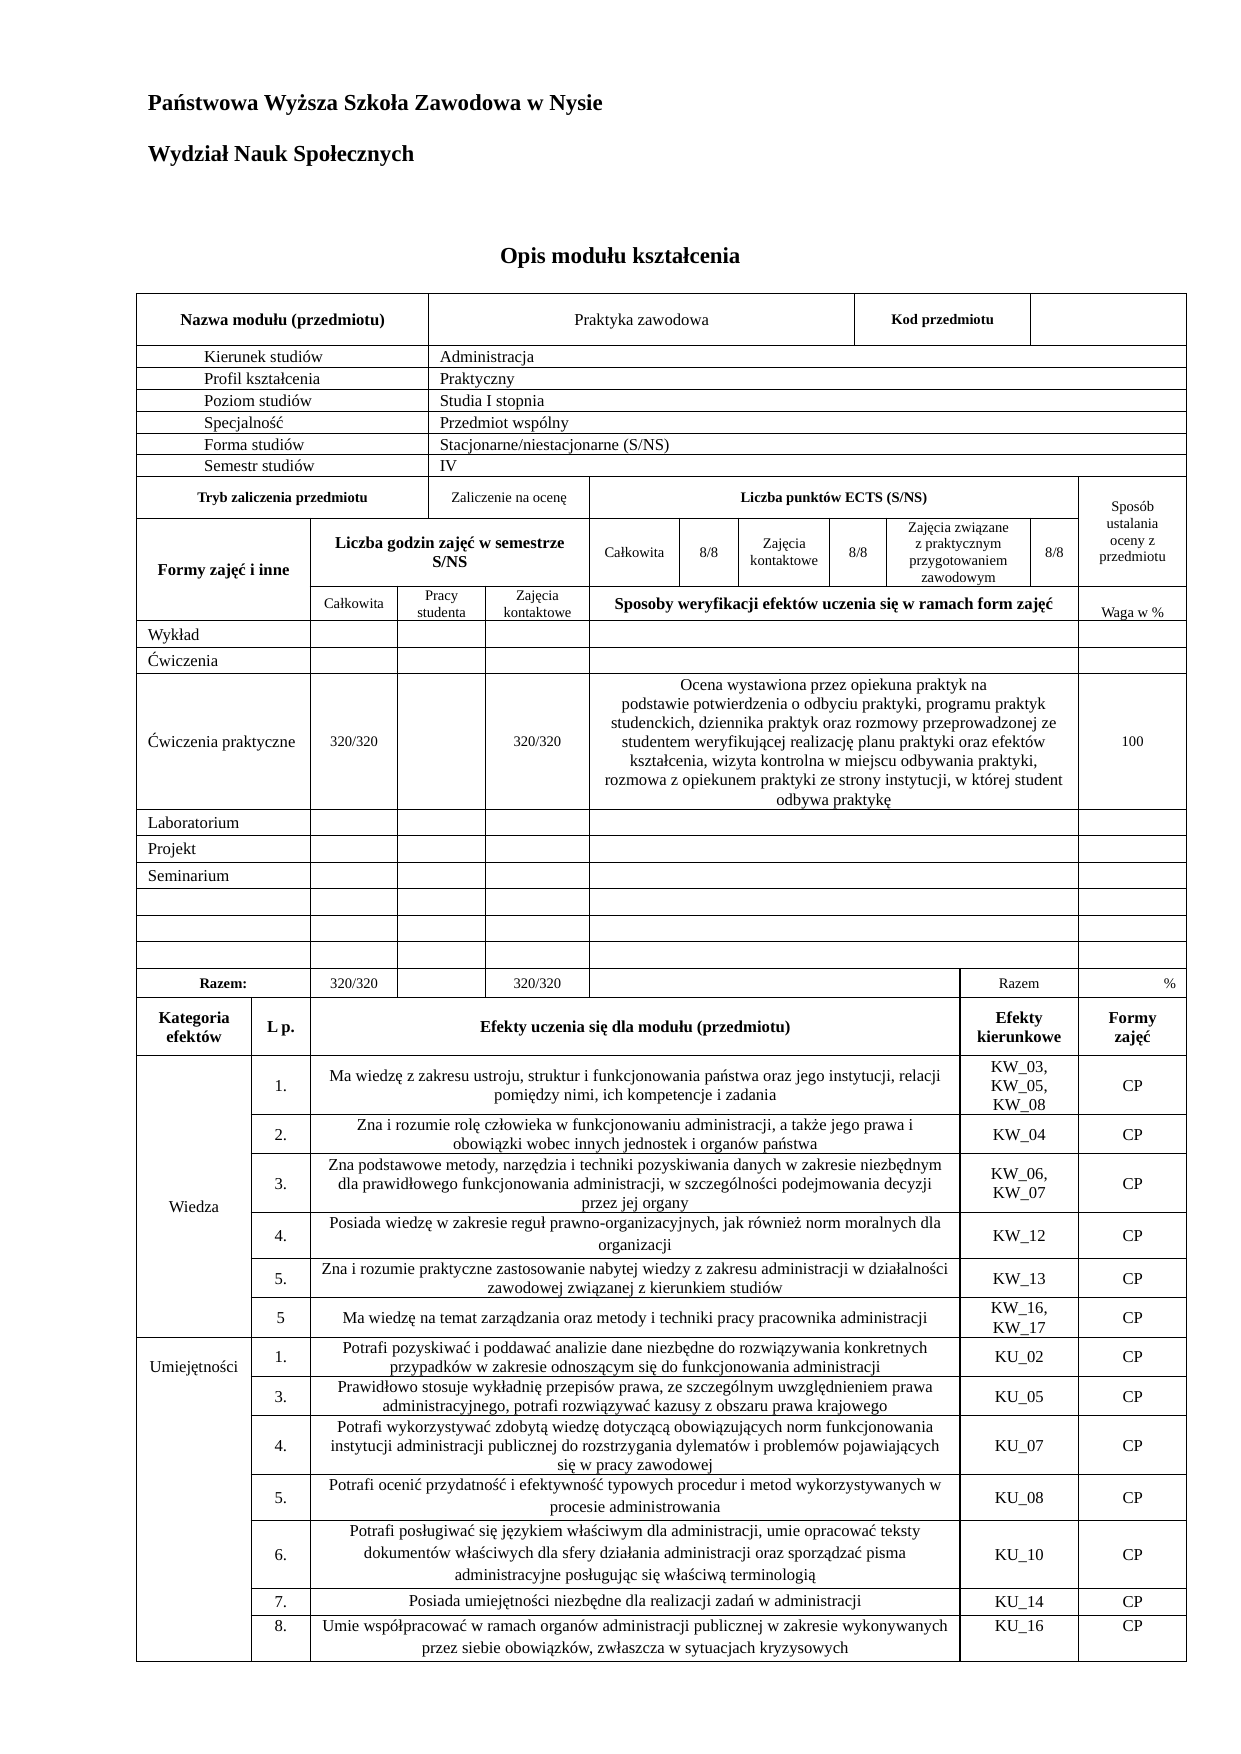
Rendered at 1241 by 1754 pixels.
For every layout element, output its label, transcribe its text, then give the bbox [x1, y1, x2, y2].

table_cell 3. [252, 1154, 310, 1212]
table_cell Projekt [137, 836, 310, 862]
table_cell Kierunek studiów [137, 346, 428, 367]
table_cell KU_07 [961, 1416, 1078, 1474]
table_cell CP [1079, 1377, 1186, 1415]
table_cell [590, 648, 1078, 673]
table_cell 8/8 [830, 519, 886, 586]
table_cell 2. [252, 1115, 310, 1153]
table_cell IV [429, 455, 1186, 476]
table_header [1031, 294, 1186, 345]
table_cell Efekty kierunkowe [961, 998, 1078, 1055]
table_cell Całkowita [590, 519, 679, 586]
table_cell [486, 863, 589, 888]
table_cell Formy zajęć i inne [137, 519, 310, 620]
table_cell CP [1079, 1056, 1186, 1114]
table_cell KU_16 [961, 1616, 1078, 1661]
table_cell [1079, 889, 1186, 915]
table_cell 320/320 [311, 969, 397, 997]
table_cell [590, 916, 1078, 941]
table_cell [398, 969, 485, 997]
table_cell [398, 648, 485, 673]
table_cell 4. [252, 1416, 310, 1474]
table_cell Wykład [137, 621, 310, 647]
table_cell [398, 621, 485, 647]
table_cell Efekty uczenia się dla modułu (przedmiotu) [311, 998, 959, 1055]
table_cell Zna i rozumie rolę człowieka w funkcjonowaniu administracji, a także jego prawa i obowiązki wobec innych jednostek i organów państwa [311, 1115, 959, 1153]
table_header Nazwa modułu (przedmiotu) [137, 294, 428, 345]
table_cell L p. [252, 998, 310, 1055]
table_cell [311, 621, 397, 647]
table_cell [1079, 648, 1186, 673]
table_cell [311, 889, 397, 915]
table_cell [398, 942, 485, 968]
table_cell Posiada umiejętności niezbędne dla realizacji zadań w administracji [311, 1589, 959, 1614]
table_cell [590, 810, 1078, 835]
table_cell Laboratorium [137, 810, 310, 835]
table_cell Zajęcia związane z praktycznym przygotowaniem zawodowym [887, 519, 1030, 586]
table_cell 100 [1079, 674, 1186, 808]
table_cell Zna podstawowe metody, narzędzia i techniki pozyskiwania danych w zakresie niezbędnym dla prawidłowego funkcjonowania administracji, w szczególności podejmowania decyzji przez jej organy [311, 1154, 959, 1212]
table_cell [590, 836, 1078, 862]
table_cell Ma wiedzę na temat zarządzania oraz metody i techniki pracy pracownika administracji [311, 1298, 959, 1337]
table_cell [486, 621, 589, 647]
table_cell [590, 621, 1078, 647]
table_cell Posiada wiedzę w zakresie reguł prawno-organizacyjnych, jak również norm moralnych dla organizacji [311, 1213, 959, 1258]
table_cell KU_10 [961, 1521, 1078, 1588]
table_cell 4. [252, 1213, 310, 1258]
table_cell [398, 836, 485, 862]
table_cell [137, 942, 310, 968]
table_cell Umiejętności [137, 1338, 251, 1661]
table_cell KU_08 [961, 1475, 1078, 1520]
table_cell Stacjonarne/niestacjonarne (S/NS) [429, 434, 1186, 454]
table_cell Ocena wystawiona przez opiekuna praktyk na podstawie potwierdzenia o odbyciu praktyki, programu praktyk studenckich, dziennika praktyk oraz rozmowy przeprowadzonej ze studentem weryfikującej realizację planu praktyki oraz efektów kształcenia, wizyta kontrolna w miejscu odbywania praktyki, rozmowa z opiekunem praktyki ze strony instytucji, w której student odbywa praktykę [590, 674, 1078, 808]
table_cell [1079, 836, 1186, 862]
text Wydział Nauk Społecznych [148, 140, 1092, 166]
table_cell Umie współpracować w ramach organów administracji publicznej w zakresie wykonywanych przez siebie obowiązków, zwłaszcza w sytuacjach kryzysowych [311, 1616, 959, 1661]
table_cell % [1079, 969, 1186, 997]
table_cell [1079, 621, 1186, 647]
table_cell [398, 863, 485, 888]
table_cell KW_12 [961, 1213, 1078, 1258]
table_cell 1. [252, 1338, 310, 1376]
table_cell Pracy studenta [398, 587, 485, 620]
table_cell Tryb zaliczenia przedmiotu [137, 477, 428, 517]
table_header Kod przedmiotu [855, 294, 1030, 345]
table_cell CP [1079, 1154, 1186, 1212]
table_cell Zaliczenie na ocenę [429, 477, 589, 517]
table_cell CP [1079, 1298, 1186, 1337]
table_cell [590, 863, 1078, 888]
table_cell KW_13 [961, 1259, 1078, 1297]
table_cell CP [1079, 1213, 1186, 1258]
table_cell [311, 810, 397, 835]
table_cell 320/320 [486, 674, 589, 808]
table_cell [311, 942, 397, 968]
table_cell CP [1079, 1521, 1186, 1588]
table_cell Prawidłowo stosuje wykładnię przepisów prawa, ze szczególnym uwzględnieniem prawa administracyjnego, potrafi rozwiązywać kazusy z obszaru prawa krajowego [311, 1377, 959, 1415]
table_cell [311, 863, 397, 888]
table_cell [398, 674, 485, 808]
table_cell 8/8 [680, 519, 738, 586]
table_cell Formy zajęć [1079, 998, 1186, 1055]
table_cell 7. [252, 1589, 310, 1614]
table_cell [486, 916, 589, 941]
table_cell CP [1079, 1338, 1186, 1376]
table_cell KW_16, KW_17 [961, 1298, 1078, 1337]
table_cell CP [1079, 1589, 1186, 1614]
table_cell Poziom studiów [137, 390, 428, 411]
table_cell Forma studiów [137, 434, 428, 454]
table_cell 6. [252, 1521, 310, 1588]
table_cell Liczba punktów ECTS (S/NS) [590, 477, 1078, 517]
table_cell [311, 836, 397, 862]
table_cell Sposób ustalania oceny z przedmiotu [1079, 477, 1186, 586]
table_cell Profil kształcenia [137, 368, 428, 389]
table_cell [398, 916, 485, 941]
table_cell Administracja [429, 346, 1186, 367]
table_cell [398, 810, 485, 835]
table_cell 320/320 [311, 674, 397, 808]
table_cell [311, 916, 397, 941]
table_cell [137, 916, 310, 941]
table_cell [590, 942, 1078, 968]
table_cell [1079, 810, 1186, 835]
table_cell CP [1079, 1616, 1186, 1661]
text Opis modułu kształcenia [148, 242, 1092, 268]
table_cell KU_05 [961, 1377, 1078, 1415]
table_cell Razem: [137, 969, 310, 997]
table_cell [1079, 916, 1186, 941]
table_cell Semestr studiów [137, 455, 428, 476]
table_cell Przedmiot wspólny [429, 412, 1186, 432]
table_cell Ćwiczenia [137, 648, 310, 673]
table_cell 3. [252, 1377, 310, 1415]
table_cell Specjalność [137, 412, 428, 432]
table_cell Zna i rozumie praktyczne zastosowanie nabytej wiedzy z zakresu administracji w działalności zawodowej związanej z kierunkiem studiów [311, 1259, 959, 1297]
table_cell [486, 889, 589, 915]
table_cell 5 [252, 1298, 310, 1337]
table_cell [590, 969, 959, 997]
table_cell [311, 648, 397, 673]
table_cell Potrafi wykorzystywać zdobytą wiedzę dotyczącą obowiązujących norm funkcjonowania instytucji administracji publicznej do rozstrzygania dylematów i problemów pojawiających się w pracy zawodowej [311, 1416, 959, 1474]
table_cell Potrafi pozyskiwać i poddawać analizie dane niezbędne do rozwiązywania konkretnych przypadków w zakresie odnoszącym się do funkcjonowania administracji [311, 1338, 959, 1376]
table_cell 8/8 [1031, 519, 1078, 586]
table_cell [486, 648, 589, 673]
table_cell [398, 889, 485, 915]
table_cell Ma wiedzę z zakresu ustroju, struktur i funkcjonowania państwa oraz jego instytucji, relacji pomiędzy nimi, ich kompetencje i zadania [311, 1056, 959, 1114]
table_cell Zajęcia kontaktowe [739, 519, 829, 586]
table_cell 8. [252, 1616, 310, 1661]
table_cell CP [1079, 1416, 1186, 1474]
table_cell Razem [961, 969, 1078, 997]
text Państwowa Wyższa Szkoła Zawodowa w Nysie [148, 89, 1092, 115]
table_cell Potrafi posługiwać się językiem właściwym dla administracji, umie opracować teksty dokumentów właściwych dla sfery działania administracji oraz sporządzać pisma administracyjne posługując się właściwą terminologią [311, 1521, 959, 1588]
table_cell [1079, 942, 1186, 968]
table_cell CP [1079, 1475, 1186, 1520]
table_cell Liczba godzin zajęć w semestrze S/NS [311, 519, 589, 586]
table_cell [486, 836, 589, 862]
table_cell 5. [252, 1259, 310, 1297]
table_cell CP [1079, 1259, 1186, 1297]
table_cell Potrafi ocenić przydatność i efektywność typowych procedur i metod wykorzystywanych w procesie administrowania [311, 1475, 959, 1520]
table_cell KW_06, KW_07 [961, 1154, 1078, 1212]
table_cell Zajęcia kontaktowe [486, 587, 589, 620]
table_cell Waga w % [1079, 587, 1186, 620]
table_cell Praktyczny [429, 368, 1186, 389]
table_cell Kategoria efektów [137, 998, 251, 1055]
table_cell KW_03, KW_05, KW_08 [961, 1056, 1078, 1114]
table_cell Seminarium [137, 863, 310, 888]
table_cell 320/320 [486, 969, 589, 997]
table_cell KW_04 [961, 1115, 1078, 1153]
table_cell [137, 889, 310, 915]
table_cell [486, 810, 589, 835]
table_cell CP [1079, 1115, 1186, 1153]
table_cell 1. [252, 1056, 310, 1114]
table_cell Ćwiczenia praktyczne [137, 674, 310, 808]
table_cell KU_02 [961, 1338, 1078, 1376]
table_cell KU_14 [961, 1589, 1078, 1614]
table_cell 5. [252, 1475, 310, 1520]
table_cell Studia I stopnia [429, 390, 1186, 411]
table_cell [486, 942, 589, 968]
table_cell Całkowita [311, 587, 397, 620]
table_cell Sposoby weryfikacji efektów uczenia się w ramach form zajęć [590, 587, 1078, 620]
table_cell [590, 889, 1078, 915]
table_cell [1079, 863, 1186, 888]
table_cell Wiedza [137, 1056, 251, 1337]
table_header Praktyka zawodowa [429, 294, 854, 345]
